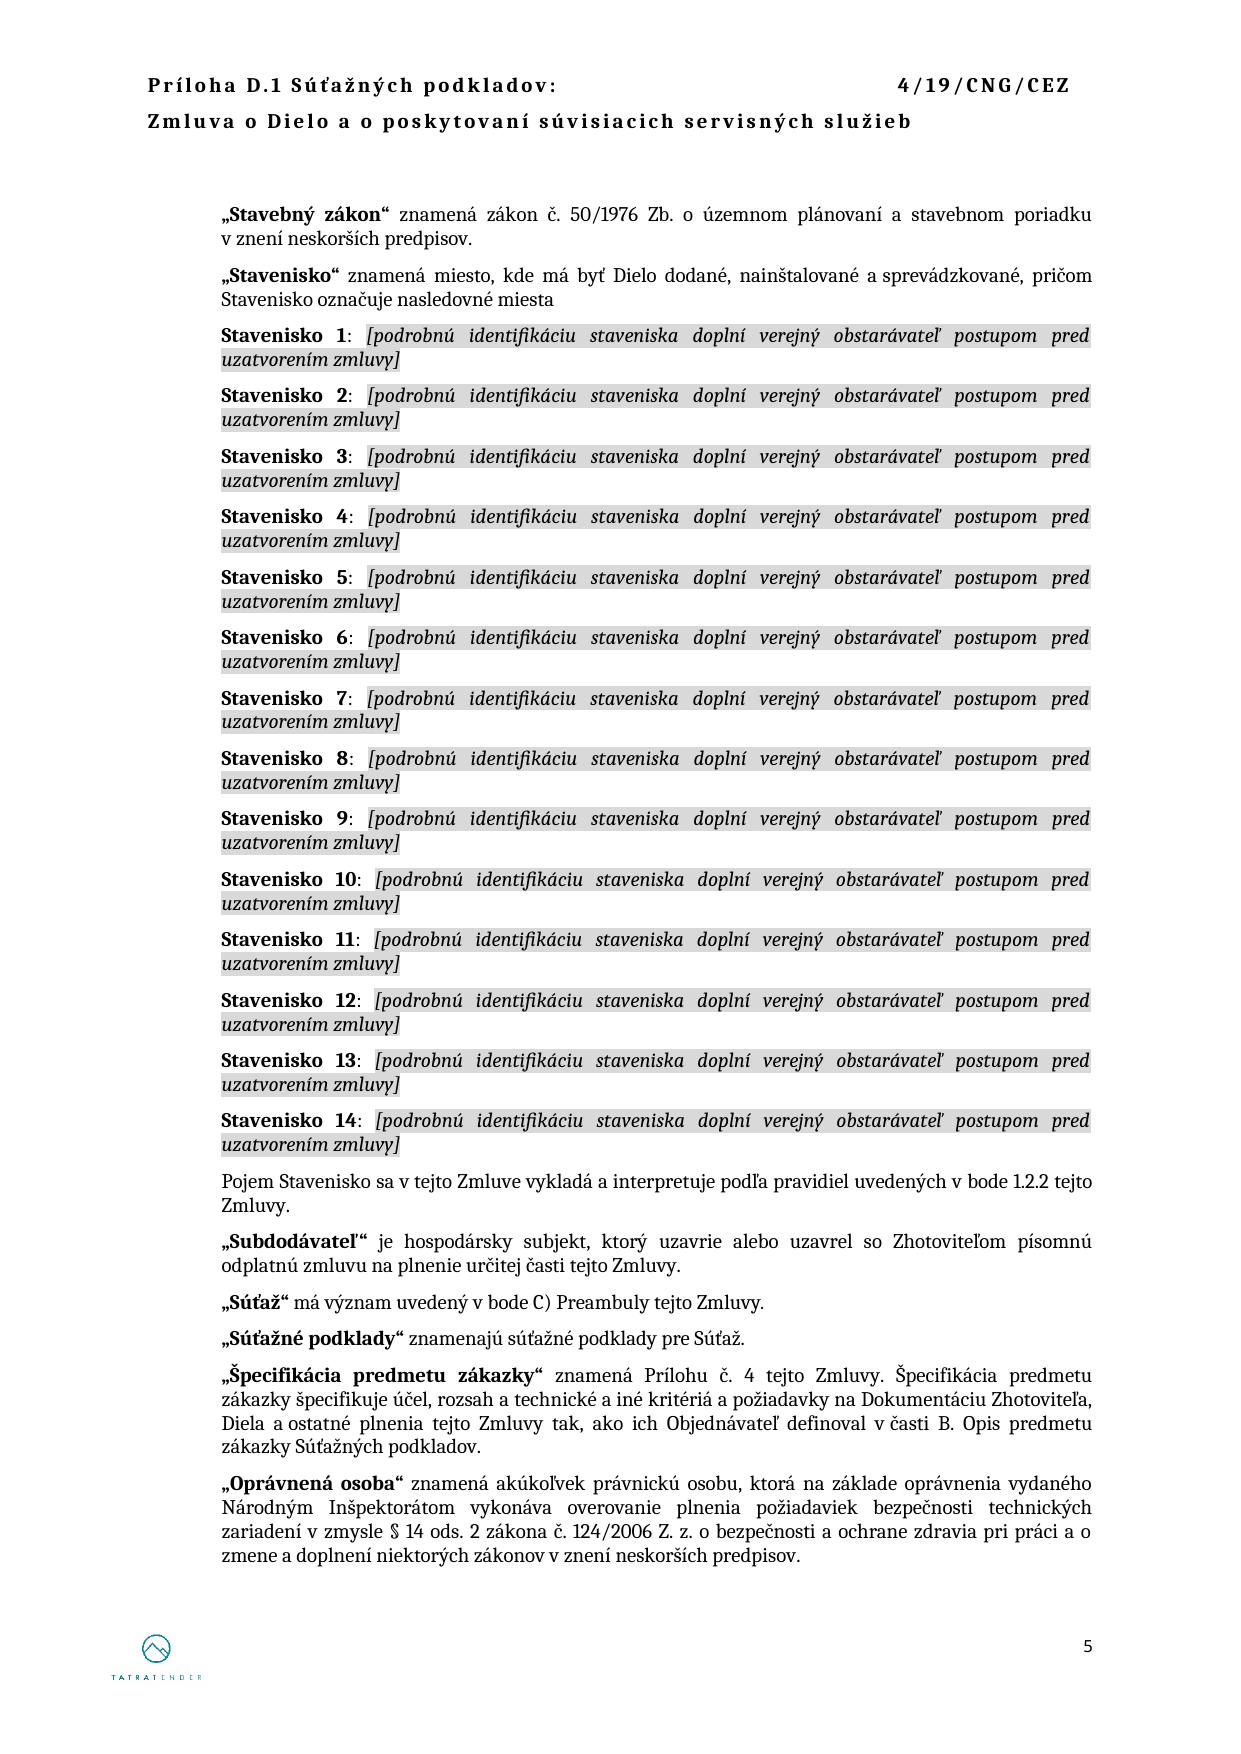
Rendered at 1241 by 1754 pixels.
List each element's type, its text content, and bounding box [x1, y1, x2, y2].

list „Stavebný zákon“ znamená zákon č. 50/1976 Zb. o územnom plánovaní a stavebnom poriadku v znení neskorších predpisov. [221, 203, 1093, 251]
list „Subdodávateľ“ je hospodársky subjekt, ktorý uzavrie alebo uzavrel so Zhotoviteľom písomnú odplatnú zmluvu na plnenie určitej časti tejto Zmluvy. [221, 1230, 1093, 1278]
list Stavenisko 10: [podrobnú identifikáciu staveniska doplní verejný obstarávateľ postupom pred uzatvorením zmluvy] [221, 867, 1093, 915]
list Stavenisko 9: [podrobnú identifikáciu staveniska doplní verejný obstarávateľ postupom pred uzatvorením zmluvy] [400, 807, 1093, 855]
list Stavenisko 2: [podrobnú identifikáciu staveniska doplní verejný obstarávateľ postupom pred uzatvorením zmluvy] [400, 384, 1093, 432]
list „Stavenisko“ znamená miesto, kde má byť Dielo dodané, nainštalované a sprevádzkované, pričom Stavenisko označuje nasledovné miesta [221, 263, 1093, 311]
picture [90, 1610, 222, 1704]
list Stavenisko 6: [podrobnú identifikáciu staveniska doplní verejný obstarávateľ postupom pred uzatvorením zmluvy] [400, 626, 1093, 674]
list Stavenisko 7: [podrobnú identifikáciu staveniska doplní verejný obstarávateľ postupom pred uzatvorením zmluvy] [400, 686, 1093, 734]
list „Oprávnená osoba“ znamená akúkoľvek právnickú osobu, ktorá na základe oprávnenia vydaného Národným Inšpektorátom vykonáva overovanie plnenia požiadaviek bezpečnosti technických zariadení v zmysle § 14 ods. 2 zákona č. 124/2006 Z. z. o bezpečnosti a ochrane zdravia pri práci a o zmene a doplnení niektorých zákonov v znení neskorších predpisov. [221, 1472, 1093, 1567]
list „Súťaž“ má význam uvedený v bode C) Preambuly tejto Zmluvy. [221, 1290, 1093, 1314]
list Stavenisko 5: [podrobnú identifikáciu staveniska doplní verejný obstarávateľ postupom pred uzatvorením zmluvy] [400, 565, 1093, 613]
list „Špecifikácia predmetu zákazky“ znamená Prílohu č. 4 tejto Zmluvy. Špecifikácia predmetu zákazky špecifikuje účel, rozsah a technické a iné kritériá a požiadavky na Dokumentáciu Zhotoviteľa, Diela a ostatné plnenia tejto Zmluvy tak, ako ich Objednávateľ definoval v časti B. Opis predmetu zákazky Súťažných podkladov. [221, 1363, 1093, 1459]
list „Súťažné podklady“ znamenajú súťažné podklady pre Súťaž. [221, 1327, 1093, 1351]
list Stavenisko 11: [podrobnú identifikáciu staveniska doplní verejný obstarávateľ postupom pred uzatvorením zmluvy] [400, 928, 1093, 976]
list Stavenisko 14: [podrobnú identifikáciu staveniska doplní verejný obstarávateľ postupom pred uzatvorením zmluvy] [400, 1109, 1093, 1157]
list Stavenisko 8: [podrobnú identifikáciu staveniska doplní verejný obstarávateľ postupom pred uzatvorením zmluvy] [400, 747, 1093, 794]
list Stavenisko 4: [podrobnú identifikáciu staveniska doplní verejný obstarávateľ postupom pred uzatvorením zmluvy] [400, 505, 1093, 553]
list Pojem Stavenisko sa v tejto Zmluve vykladá a interpretuje podľa pravidiel uvedených v bode 1.2.2 tejto Zmluvy. [221, 1169, 1093, 1217]
list Stavenisko 3: [podrobnú identifikáciu staveniska doplní verejný obstarávateľ postupom pred uzatvorením zmluvy] [221, 444, 1093, 492]
list Stavenisko 12: [podrobnú identifikáciu staveniska doplní verejný obstarávateľ postupom pred uzatvorením zmluvy] [400, 988, 1093, 1036]
list Stavenisko 13: [podrobnú identifikáciu staveniska doplní verejný obstarávateľ postupom pred uzatvorením zmluvy] [400, 1049, 1093, 1097]
list Stavenisko 1: [podrobnú identifikáciu staveniska doplní verejný obstarávateľ postupom pred uzatvorením zmluvy] [400, 324, 1093, 372]
